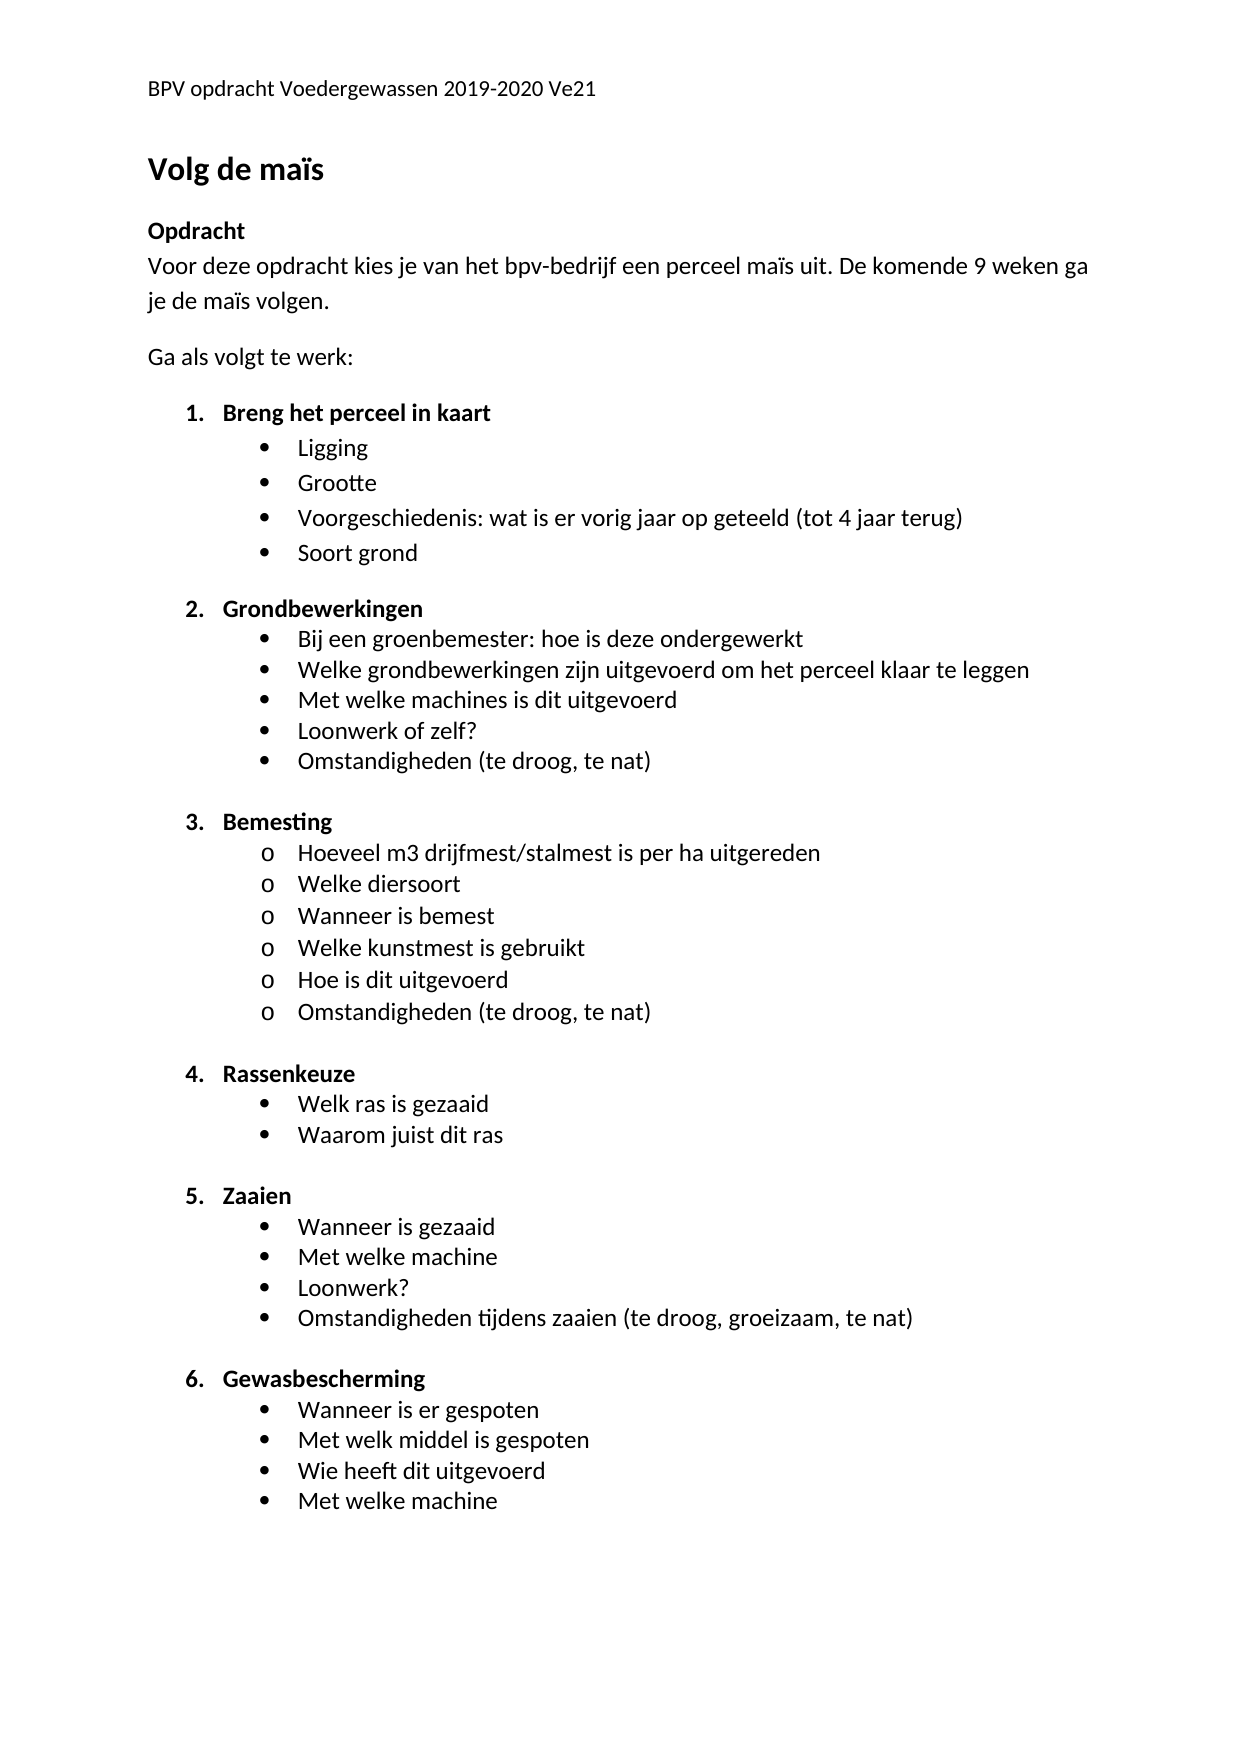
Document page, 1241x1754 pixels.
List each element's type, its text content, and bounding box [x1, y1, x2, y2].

list Wie heeft dit uitgevoerd [260, 1455, 1093, 1485]
list Welke kunstmest is gebruikt [260, 932, 1093, 964]
list Soort grond [260, 537, 1093, 567]
list Omstandigheden (te droog, te nat) [260, 745, 1093, 776]
text Opdracht Voor deze opdracht kies je van het bpv-bedrijf een perceel maïs uit. De komende 9 weken ga je de maïs volgen. [148, 215, 1093, 316]
list Gewasbescherming [185, 1363, 1093, 1394]
list Omstandigheden (te droog, te nat) [260, 996, 1093, 1027]
list Breng het perceel in kaart [185, 397, 1093, 427]
list Hoeveel m3 drijfmest/stalmest is per ha uitgereden [260, 837, 1093, 869]
list Grondbewerkingen [185, 593, 1093, 623]
list Welk ras is gezaaid [260, 1088, 1093, 1119]
list Welke diersoort [260, 869, 1093, 900]
text Volg de maïs [148, 148, 1093, 188]
list Met welke machines is dit uitgevoerd [260, 684, 1093, 715]
list Met welke machine [260, 1241, 1093, 1272]
list Hoe is dit uitgevoerd [260, 964, 1093, 996]
text Ga als volgt te werk: [148, 341, 1093, 372]
list Omstandigheden tijdens zaaien (te droog, groeizaam, te nat) [260, 1302, 1093, 1333]
list Grootte [260, 467, 1093, 497]
list Zaaien [185, 1180, 1093, 1211]
list Voorgeschiedenis: wat is er vorig jaar op geteeld (tot 4 jaar terug) [260, 502, 1093, 532]
list Met welk middel is gespoten [260, 1424, 1093, 1455]
list Bemesting [185, 806, 1093, 837]
list Wanneer is er gespoten [260, 1394, 1093, 1424]
list Rassenkeuze [185, 1058, 1093, 1088]
list Wanneer is bemest [260, 900, 1093, 932]
list Welke grondbewerkingen zijn uitgevoerd om het perceel klaar te leggen [260, 654, 1093, 684]
list Met welke machine [260, 1485, 1093, 1516]
list Ligging [260, 432, 1093, 462]
list Loonwerk of zelf? [260, 715, 1093, 745]
list Bij een groenbemester: hoe is deze ondergewerkt [260, 623, 1093, 654]
list Loonwerk? [260, 1272, 1093, 1302]
list Wanneer is gezaaid [260, 1211, 1093, 1241]
list Waarom juist dit ras [260, 1119, 1093, 1149]
